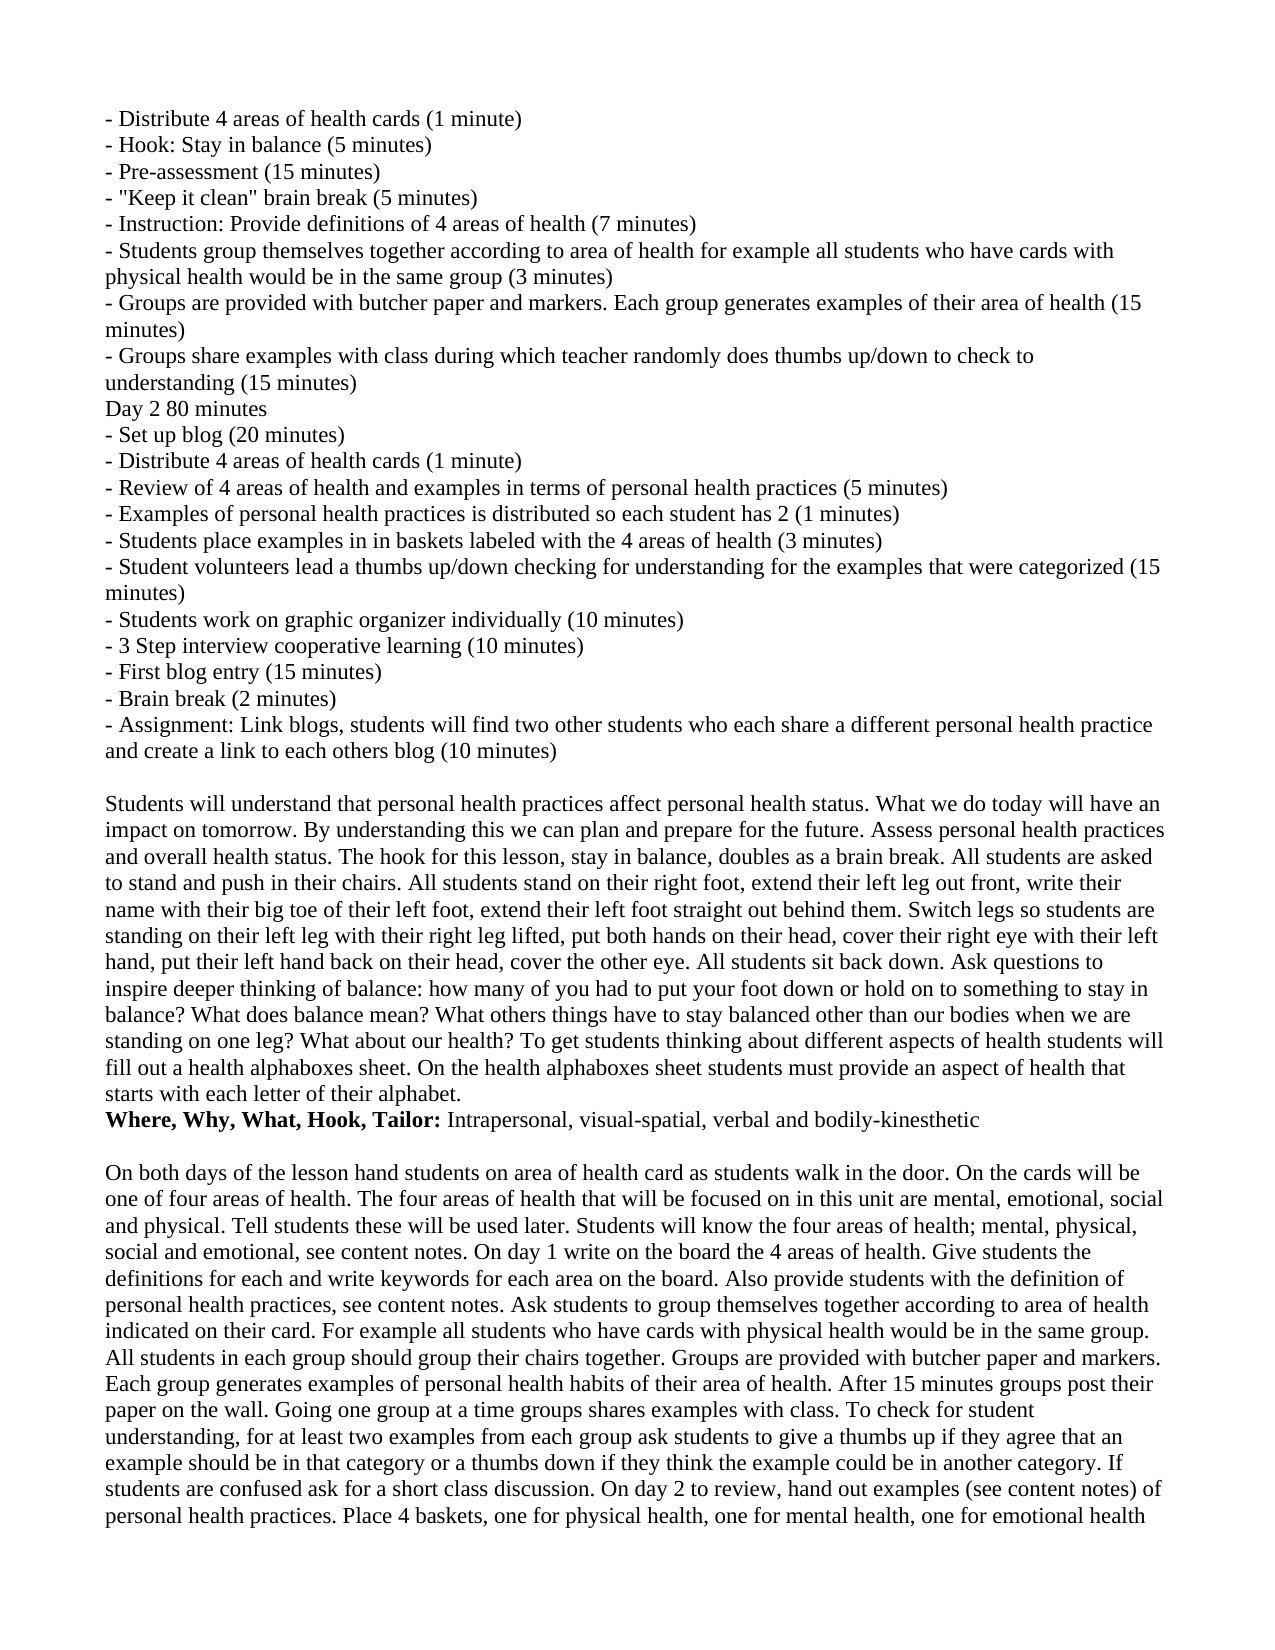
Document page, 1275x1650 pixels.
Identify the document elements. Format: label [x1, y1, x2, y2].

text [105, 105, 1170, 1528]
